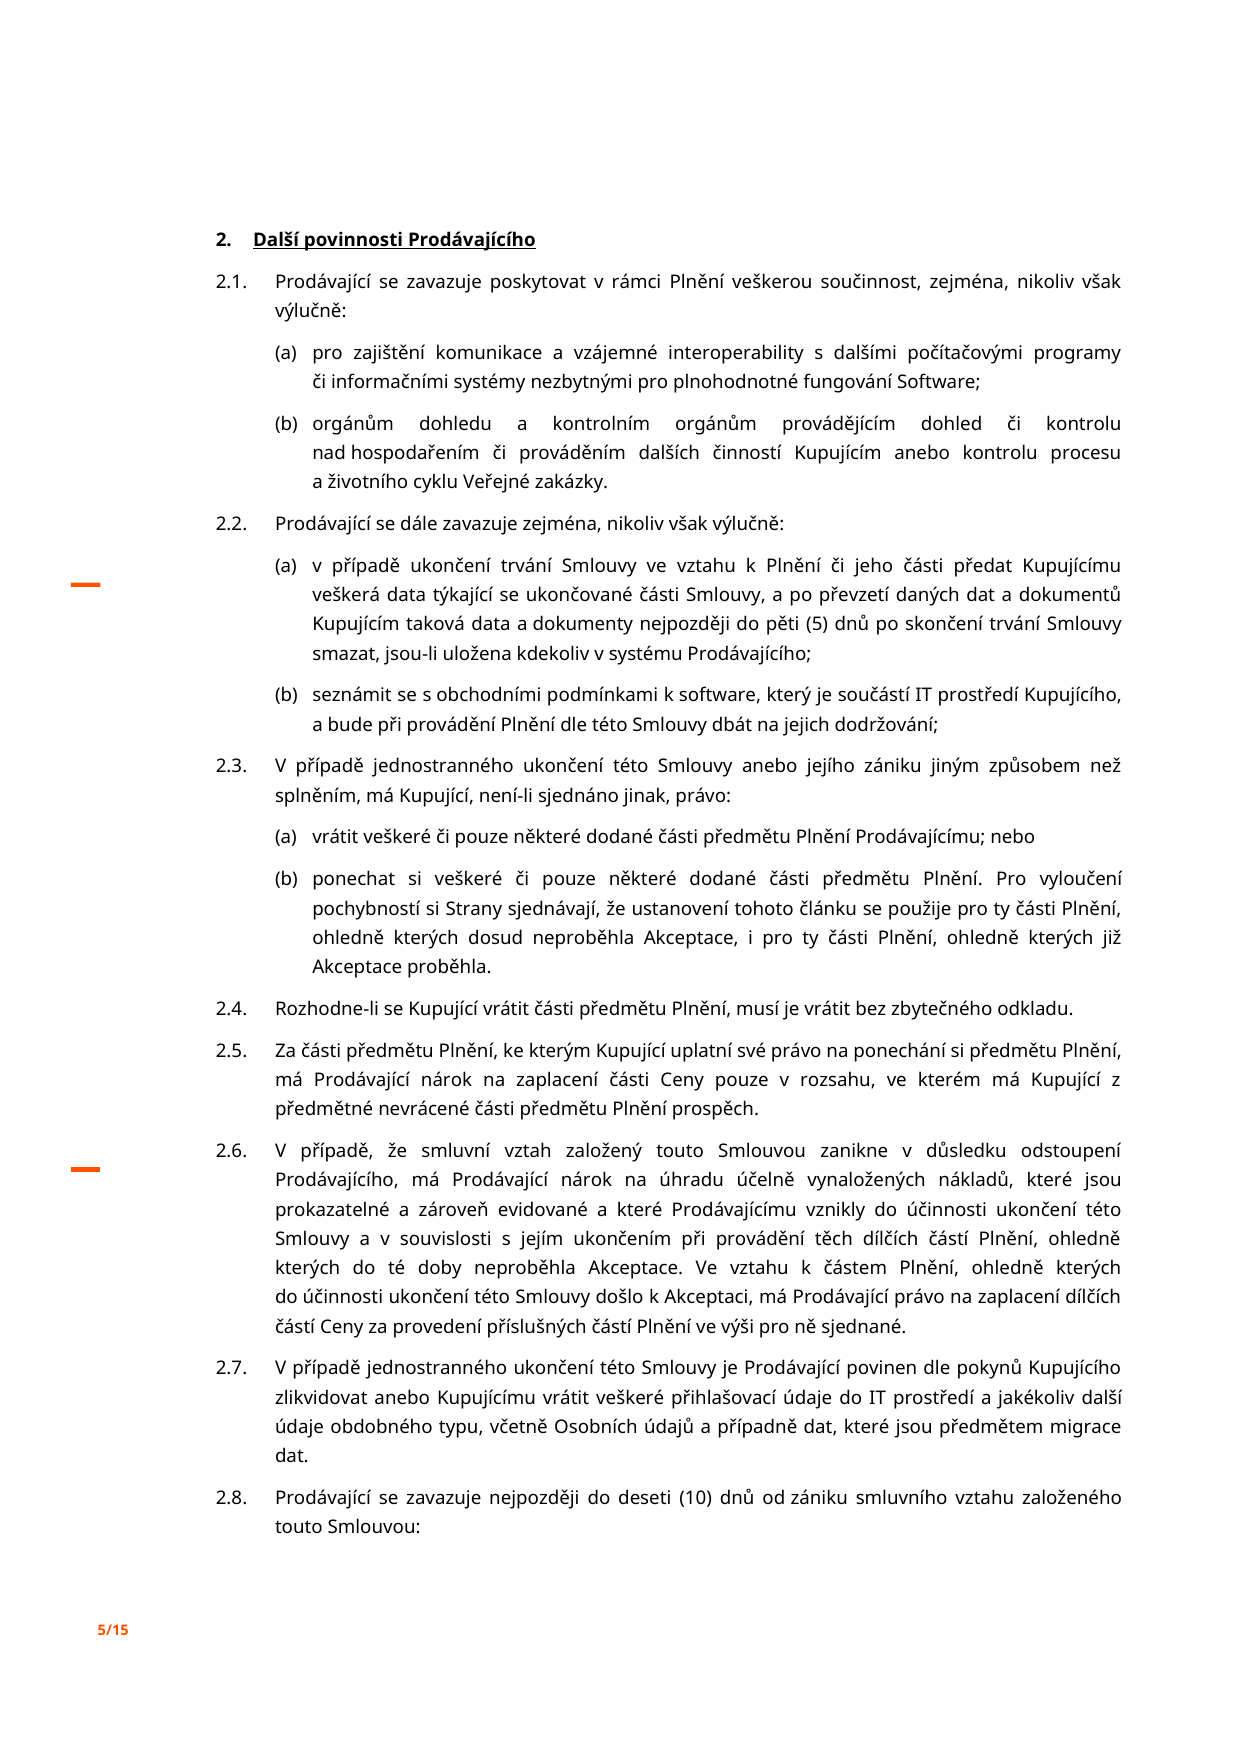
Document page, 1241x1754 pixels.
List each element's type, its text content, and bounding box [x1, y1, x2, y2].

list Prodávající se zavazuje nejpozději do deseti (10) dnů od zániku smluvního vztahu založeného touto Smlouvou: [216, 1484, 1122, 1539]
list v případě ukončení trvání Smlouvy ve vztahu k Plnění či jeho části předat Kupujícímu veškerá data týkající se ukončované části Smlouvy, a po převzetí daných dat a dokumentů Kupujícím taková data a dokumenty nejpozději do pěti (5) dnů po skončení trvání Smlouvy smazat, jsou-li uložena kdekoliv v systému Prodávajícího; [275, 552, 1122, 666]
list pro zajištění komunikace a vzájemné interoperability s dalšími počítačovými programy či informačními systémy nezbytnými pro plnohodnotné fungování Software; [275, 339, 1122, 394]
list vrátit veškeré či pouze některé dodané části předmětu Plnění Prodávajícímu; nebo [275, 824, 1122, 849]
list Rozhodne-li se Kupující vrátit části předmětu Plnění, musí je vrátit bez zbytečného odkladu. [216, 995, 1122, 1021]
list Prodávající se dále zavazuje zejména, nikoliv však výlučně: [216, 510, 1122, 536]
list Prodávající se zavazuje poskytovat v rámci Plnění veškerou součinnost, zejména, nikoliv však výlučně: [216, 268, 1122, 323]
list orgánům dohledu a kontrolním orgánům provádějícím dohled či kontrolu nad hospodařením či prováděním dalších činností Kupujícím anebo kontrolu procesu a životního cyklu Veřejné zakázky. [275, 410, 1122, 494]
list V případě jednostranného ukončení této Smlouvy anebo jejího zániku jiným způsobem než splněním, má Kupující, není-li sjednáno jinak, právo: [216, 753, 1122, 808]
list V případě, že smluvní vztah založený touto Smlouvou zanikne v důsledku odstoupení Prodávajícího, má Prodávající nárok na úhradu účelně vynaložených nákladů, které jsou prokazatelné a zároveň evidované a které Prodávajícímu vznikly do účinnosti ukončení této Smlouvy a v souvislosti s jejím ukončením při provádění těch dílčích částí Plnění, ohledně kterých do té doby neproběhla Akceptace. Ve vztahu k částem Plnění, ohledně kterých do účinnosti ukončení této Smlouvy došlo k Akceptaci, má Prodávající právo na zaplacení dílčích částí Ceny za provedení příslušných částí Plnění ve výši pro ně sjednané. [216, 1137, 1122, 1338]
list Za části předmětu Plnění, ke kterým Kupující uplatní své právo na ponechání si předmětu Plnění, má Prodávající nárok na zaplacení části Ceny pouze v rozsahu, ve kterém má Kupující z předmětné nevrácené části předmětu Plnění prospěch. [216, 1037, 1122, 1121]
list ponechat si veškeré či pouze některé dodané části předmětu Plnění. Pro vyloučení pochybností si Strany sjednávají, že ustanovení tohoto článku se použije pro ty části Plnění, ohledně kterých dosud neproběhla Akceptace, i pro ty části Plnění, ohledně kterých již Akceptace proběhla. [275, 866, 1122, 979]
list V případě jednostranného ukončení této Smlouvy je Prodávající povinen dle pokynů Kupujícího zlikvidovat anebo Kupujícímu vrátit veškeré přihlašovací údaje do IT prostředí a jakékoliv další údaje obdobného typu, včetně Osobních údajů a případně dat, které jsou předmětem migrace dat. [216, 1355, 1122, 1468]
list Další povinnosti Prodávajícího [216, 226, 1122, 252]
list seznámit se s obchodními podmínkami k software, který je součástí IT prostředí Kupujícího, a bude při provádění Plnění dle této Smlouvy dbát na jejich dodržování; [275, 682, 1122, 737]
